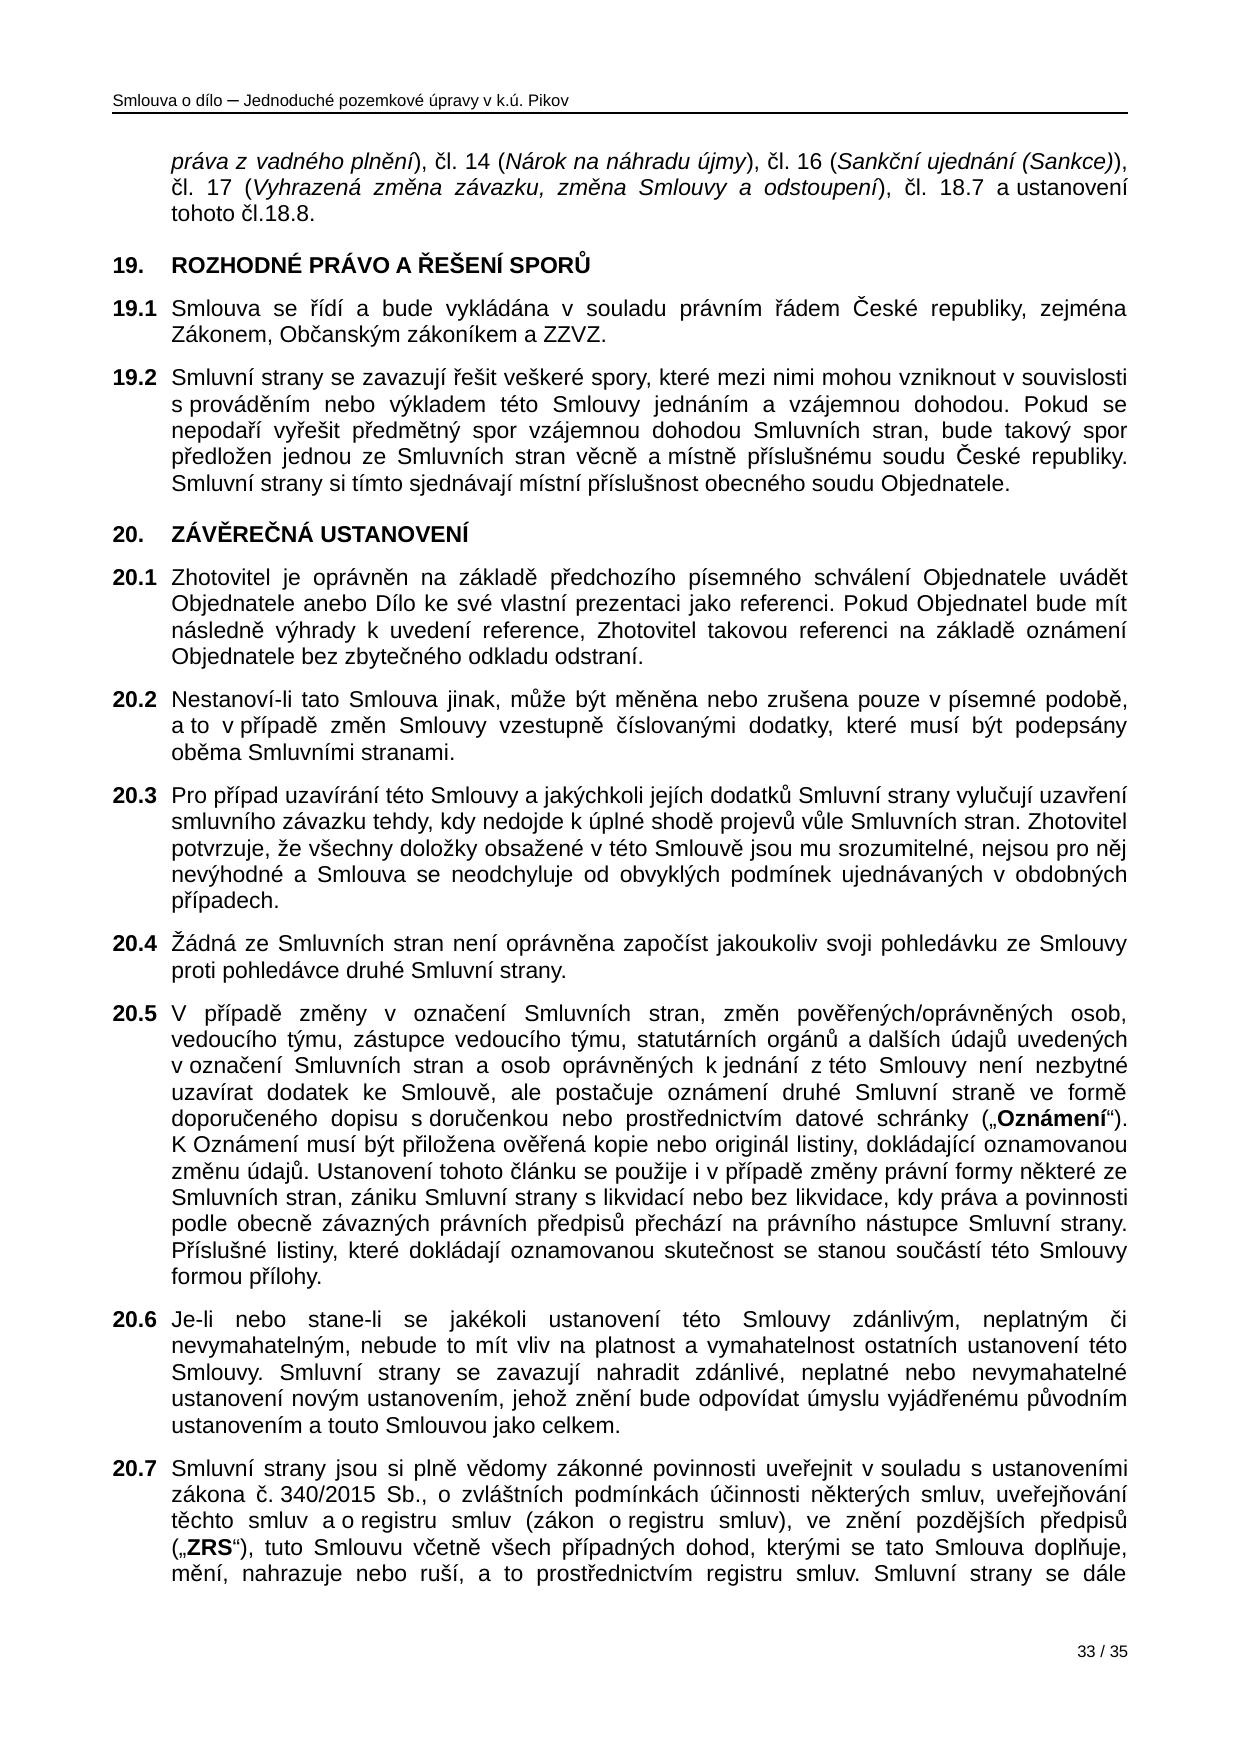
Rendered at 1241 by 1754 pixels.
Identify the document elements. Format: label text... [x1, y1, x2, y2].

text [112, 1454, 1128, 1586]
text Zhotovitel je oprávněn na základě předchozího písemného schválení Objednatele uvádět Objednatele anebo Dílo ke své vlastní prezentaci jako referenci. Pokud Objednatel bude mít následně výhrady k uvedení reference, Zhotovitel takovou referenci na základě oznámení Objednatele bez zbytečného odkladu odstraní. [112, 564, 1128, 669]
text Je-li nebo stane-li se jakékoli ustanovení této Smlouvy zdánlivým, neplatným či nevymahatelným, nebude to mít vliv na platnost a vymahatelnost ostatních ustanovení této Smlouvy. Smluvní strany se zavazují nahradit zdánlivé, neplatné nebo nevymahatelné ustanovení novým ustanovením, jehož znění bude odpovídat úmyslu vyjádřenému původním ustanovením a touto Smlouvou jako celkem. [112, 1306, 1128, 1438]
text V případě změny v označení Smluvních stran, změn pověřených/oprávněných osob, vedoucího týmu, zástupce vedoucího týmu, statutárních orgánů a dalších údajů uvedených v označení Smluvních stran a osob oprávněných k jednání z této Smlouvy není nezbytné uzavírat dodatek ke Smlouvě, ale postačuje oznámení druhé Smluvní straně ve formě doporučeného dopisu s doručenkou nebo prostřednictvím datové schránky („Oznámení“). K Oznámení musí být přiložena ověřená kopie nebo originál listiny, dokládající oznamovanou změnu údajů. Ustanovení tohoto článku se použije i v případě změny právní formy některé ze Smluvních stran, zániku Smluvní strany s likvidací nebo bez likvidace, kdy práva a povinnosti podle obecně závazných právních předpisů přechází na právního nástupce Smluvní strany. Příslušné listiny, které dokládají oznamovanou skutečnost se stanou součástí této Smlouvy formou přílohy. [112, 999, 1128, 1289]
text Žádná ze Smluvních stran není oprávněna započíst jakoukoliv svoji pohledávku ze Smlouvy proti pohledávce druhé Smluvní strany. [112, 930, 1128, 983]
text Pro případ uzavírání této Smlouvy a jakýchkoli jejích dodatků Smluvní strany vylučují uzavření smluvního závazku tehdy, kdy nedojde k úplné shodě projevů vůle Smluvních stran. Zhotovitel potvrzuje, že všechny doložky obsažené v této Smlouvě jsou mu srozumitelné, nejsou pro něj nevýhodné a Smlouva se neodchyluje od obvyklých podmínek ujednávaných v obdobných případech. [112, 782, 1128, 913]
text Smlouva se řídí a bude vykládána v souladu právním řádem České republiky, zejména Zákonem, Občanským zákoníkem a ZZVZ. [112, 295, 1128, 347]
text Smluvní strany se zavazují řešit veškeré spory, které mezi nimi mohou vzniknout v souvislosti s prováděním nebo výkladem této Smlouvy jednáním a vzájemnou dohodou. Pokud se nepodaří vyřešit předmětný spor vzájemnou dohodou Smluvních stran, bude takový spor předložen jednou ze Smluvních stran věcně a místně příslušnému soudu České republiky. Smluvní strany si tímto sjednávají místní příslušnost obecného soudu Objednatele. [112, 364, 1128, 496]
text Závěrečná ustanovení [112, 521, 1128, 547]
text Nestanoví-li tato Smlouva jinak, může být měněna nebo zrušena pouze v písemné podobě, a to v případě změn Smlouvy vzestupně číslovanými dodatky, které musí být podepsány oběma Smluvními stranami. [112, 686, 1128, 765]
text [112, 148, 1128, 227]
text Rozhodné právo a řešení sporů [112, 252, 1128, 278]
